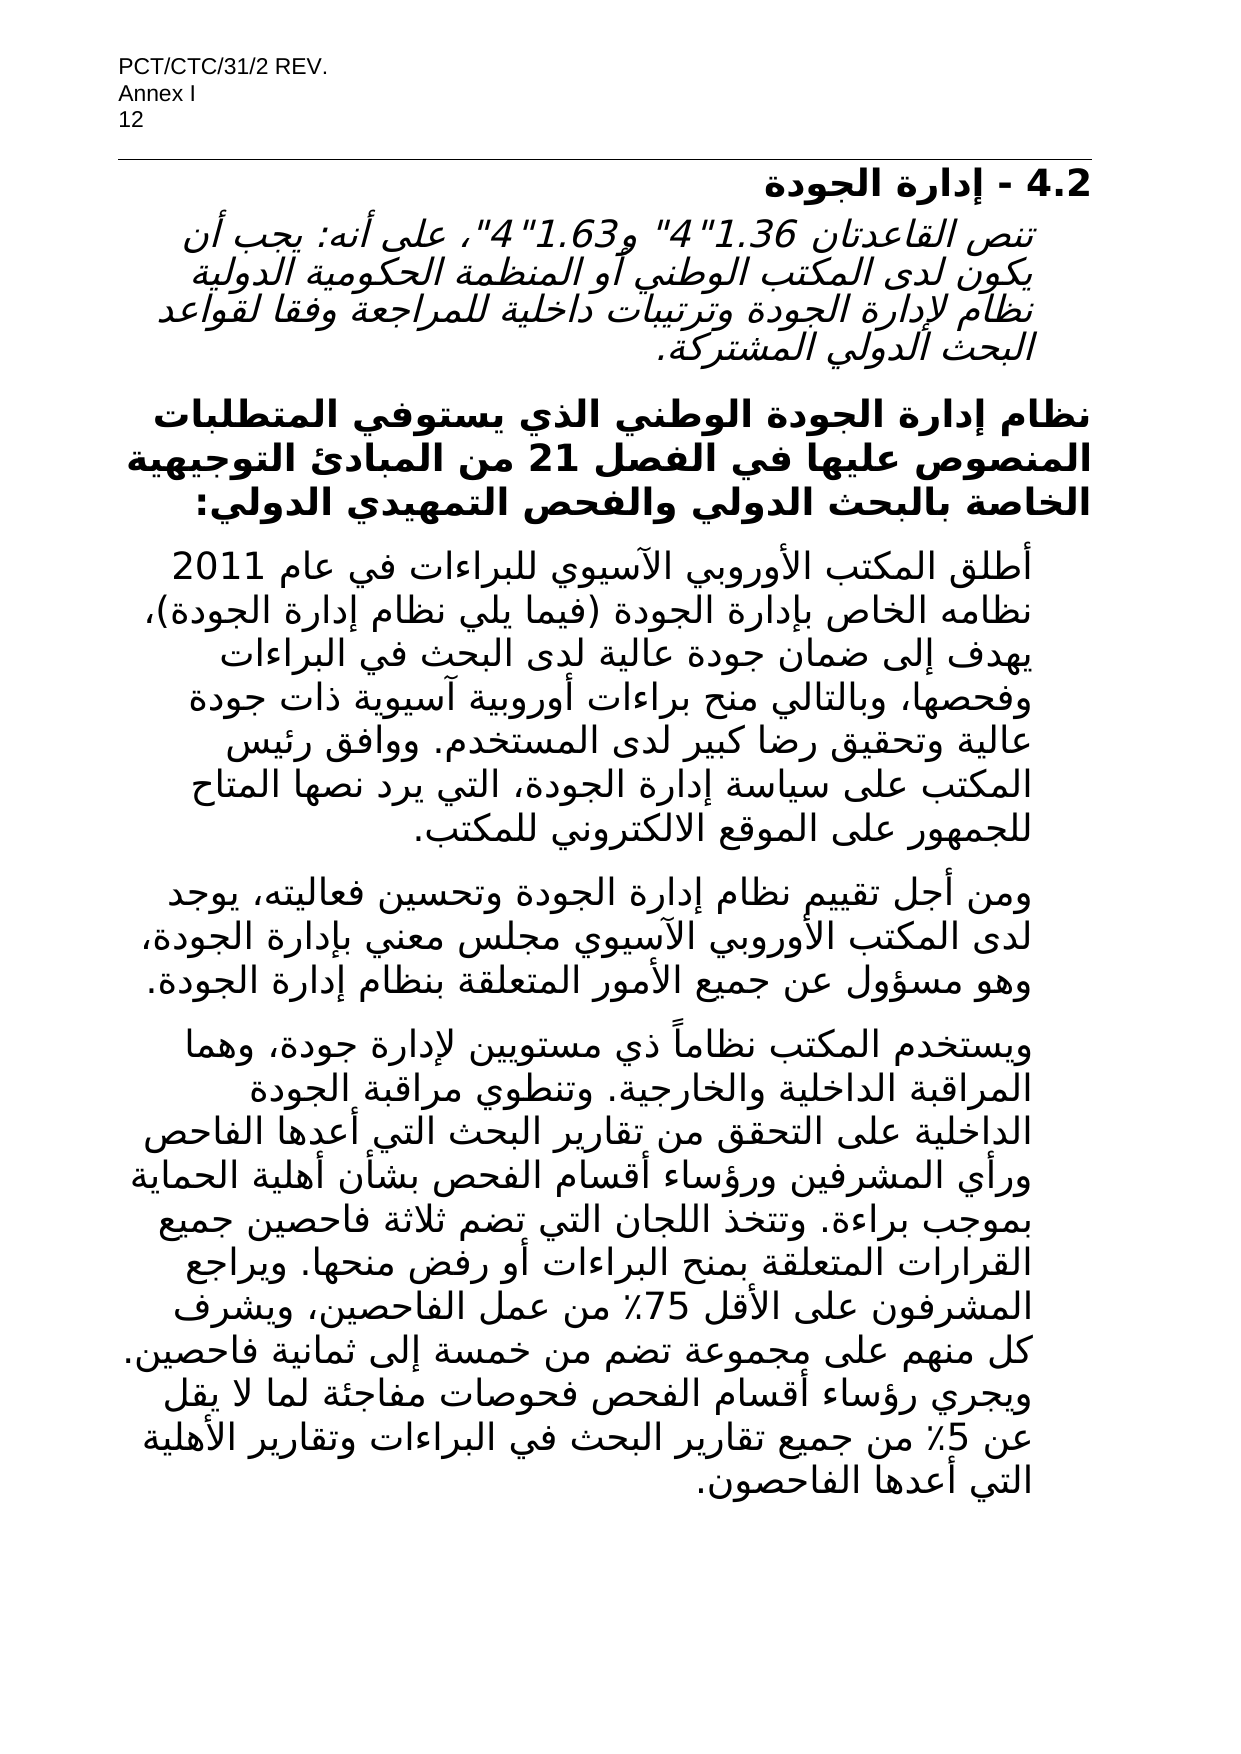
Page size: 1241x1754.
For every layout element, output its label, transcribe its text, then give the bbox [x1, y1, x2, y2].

text ومن أجل تقييم نظام إدارة الجودة وتحسين فعاليته، يوجد لدى المكتب الأوروبي الآسيوي مجلس معني بإدارة الجودة، وهو مسؤول عن جميع الأمور المتعلقة بنظام إدارة الجودة. [118, 871, 1033, 1002]
text أطلق المكتب الأوروبي الآسيوي للبراءات في عام 2011 نظامه الخاص بإدارة الجودة (فيما يلي نظام إدارة الجودة)، يهدف إلى ضمان جودة عالية لدى البحث في البراءات وفحصها، وبالتالي منح براءات أوروبية آسيوية ذات جودة عالية وتحقيق رضا كبير لدى المستخدم. ووافق رئيس المكتب على سياسة إدارة الجودة، التي يرد نصها المتاح للجمهور على الموقع الالكتروني للمكتب. [118, 544, 1033, 850]
text تنص القاعدتان 1.36"4" و1.63"4"، على أنه: يجب أن يكون لدى المكتب الوطني أو المنظمة الحكومية الدولية نظام لإدارة الجودة وترتيبات داخلية للمراجعة وفقا لقواعد البحث الدولي المشتركة. [118, 218, 1033, 368]
text ويستخدم المكتب نظاماً ذي مستويين لإدارة جودة، وهما المراقبة الداخلية والخارجية. وتنطوي مراقبة الجودة الداخلية على التحقق من تقارير البحث التي أعدها الفاحص ورأي المشرفين ورؤساء أقسام الفحص بشأن أهلية الحماية بموجب براءة. وتتخذ اللجان التي تضم ثلاثة فاحصين جميع القرارات المتعلقة بمنح البراءات أو رفض منحها. ويراجع المشرفون على الأقل 75٪ من عمل الفاحصين، ويشرف كل منهم على مجموعة تضم من خمسة إلى ثمانية فاحصين. ويجري رؤساء أقسام الفحص فحوصات مفاجئة لما لا يقل عن 5٪ من جميع تقارير البحث في البراءات وتقارير الأهلية التي أعدها الفاحصون. [118, 1023, 1033, 1503]
text 4.2 - إدارة الجودة [118, 160, 1092, 205]
text نظام إدارة الجودة الوطني الذي يستوفي المتطلبات المنصوص عليها في الفصل 21 من المبادئ التوجيهية الخاصة بالبحث الدولي والفحص التمهيدي الدولي: [118, 393, 1092, 524]
